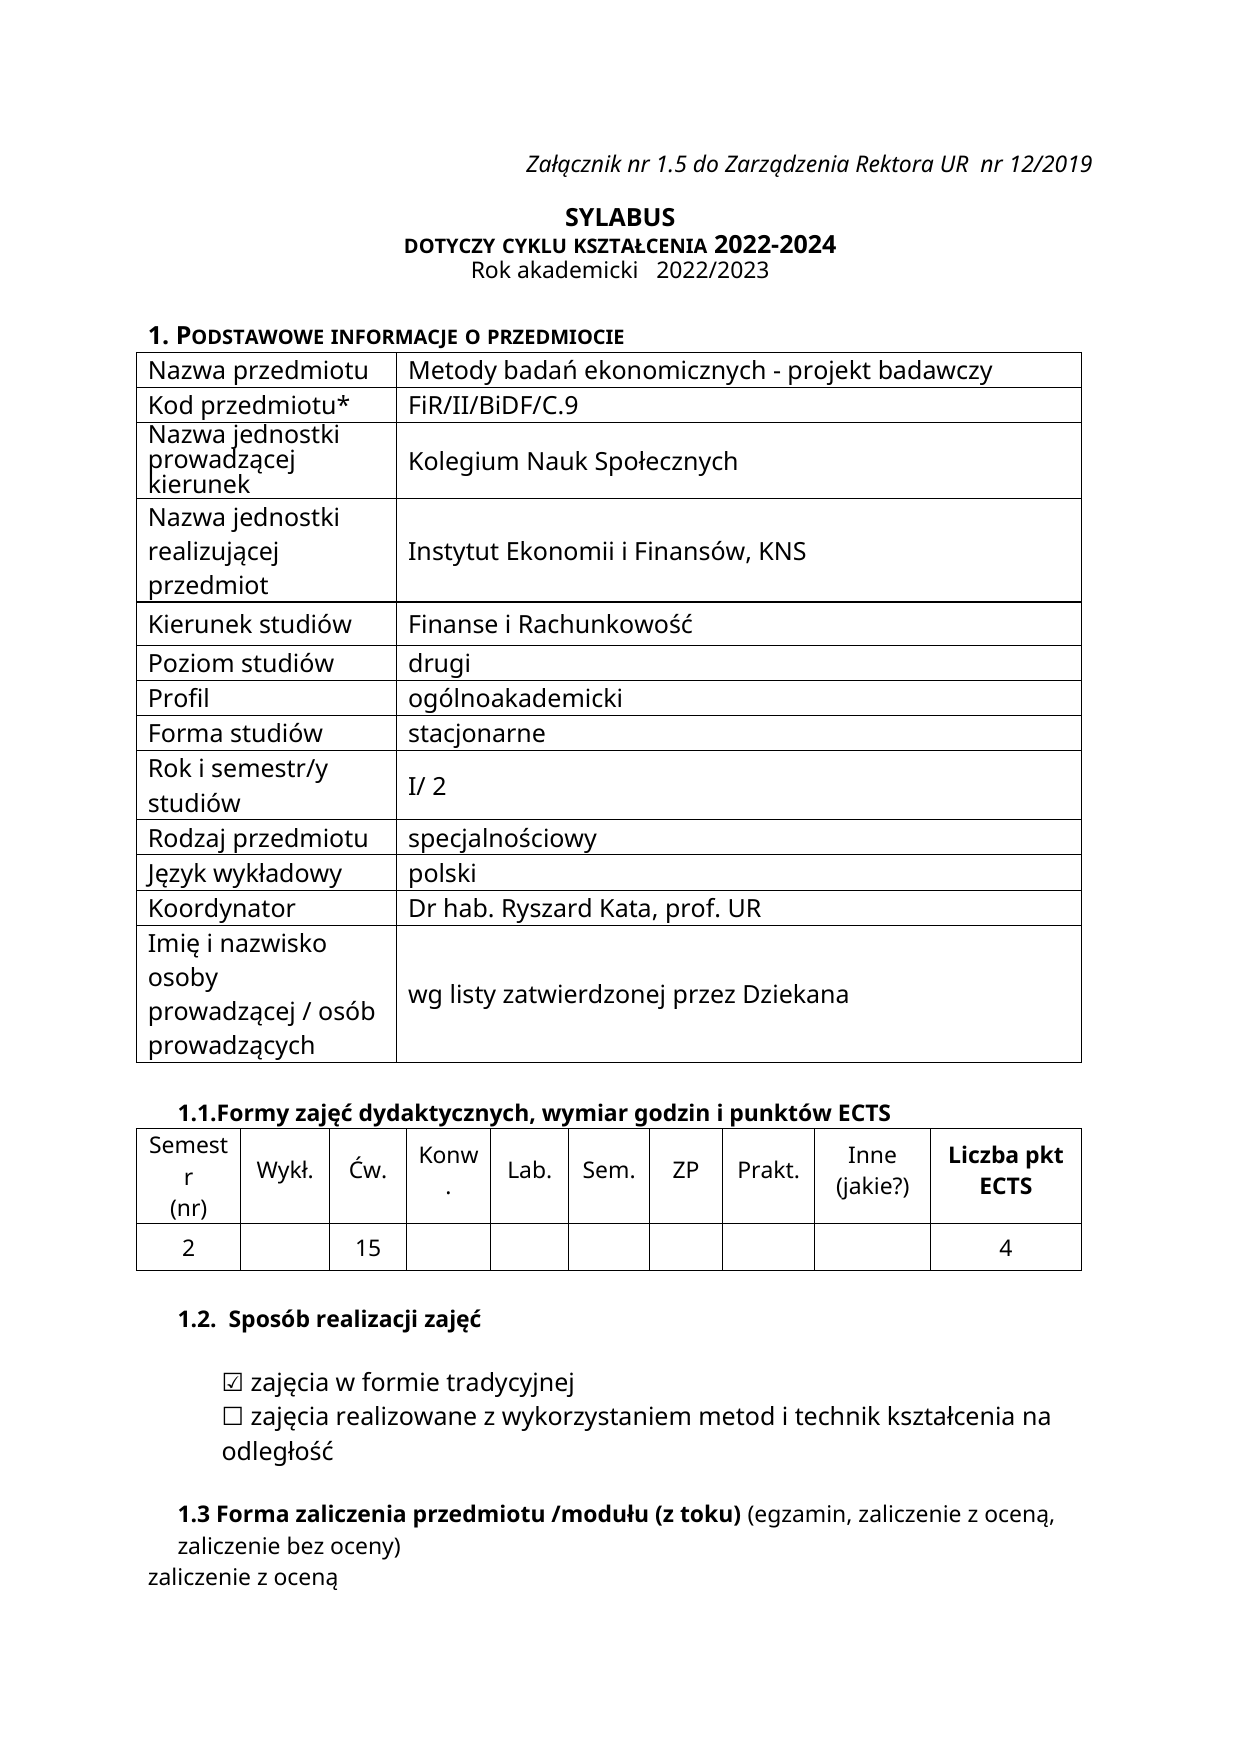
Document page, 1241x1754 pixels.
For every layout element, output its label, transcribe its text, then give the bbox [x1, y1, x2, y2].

table_header Metody badań ekonomicznych - projekt badawczy [397, 353, 1081, 387]
text Załącznik nr 1.5 do Zarządzenia Rektora UR nr 12/2019 [148, 148, 1093, 179]
table_cell Kierunek studiów [137, 603, 396, 645]
table_cell [723, 1224, 814, 1270]
text zaliczenie z oceną [148, 1561, 1093, 1592]
table_cell polski [397, 855, 1081, 889]
table_cell stacjonarne [397, 716, 1081, 750]
text ☑ zajęcia w formie tradycyjnej [221, 1365, 1093, 1399]
text 1.1.Formy zajęć dydaktycznych, wymiar godzin i punktów ECTS [177, 1097, 1093, 1128]
table_cell I/ 2 [397, 751, 1081, 819]
table_header Semestr (nr) [137, 1129, 240, 1223]
table_cell Kod przedmiotu* [137, 388, 396, 422]
text 1. Podstawowe informacje o przedmiocie [148, 318, 1093, 352]
text ☐ zajęcia realizowane z wykorzystaniem metod i technik kształcenia na odległość [221, 1399, 1093, 1467]
table_cell [815, 1224, 930, 1270]
table_cell Dr hab. Ryszard Kata, prof. UR [397, 891, 1081, 924]
table_header Nazwa przedmiotu [137, 353, 396, 387]
table_cell Rodzaj przedmiotu [137, 820, 396, 854]
table_header Konw. [407, 1129, 490, 1223]
table_cell Instytut Ekonomii i Finansów, KNS [397, 499, 1081, 601]
table_cell ogólnoakademicki [397, 681, 1081, 715]
table_header Prakt. [723, 1129, 814, 1223]
table_cell Profil [137, 681, 396, 715]
table_header Ćw. [330, 1129, 406, 1223]
table_header Liczba pkt ECTS [931, 1129, 1081, 1223]
table_cell Nazwa jednostki realizującej przedmiot [137, 499, 396, 601]
text SYLABUS [148, 200, 1093, 234]
text dotyczy cyklu kształcenia 2022-2024 [148, 234, 1093, 259]
table_cell [407, 1224, 490, 1270]
table_cell Poziom studiów [137, 646, 396, 680]
table_cell [491, 1224, 568, 1270]
text Rok akademicki 2022/2023 [148, 259, 1093, 284]
table_cell [241, 1224, 329, 1270]
table_header Wykł. [241, 1129, 329, 1223]
table_cell Forma studiów [137, 716, 396, 750]
table_cell [650, 1224, 722, 1270]
table_header Lab. [491, 1129, 568, 1223]
table_cell Imię i nazwisko osoby prowadzącej / osób prowadzących [137, 926, 396, 1062]
text 1.2. Sposób realizacji zajęć [177, 1302, 1093, 1334]
table_cell wg listy zatwierdzonej przez Dziekana [397, 926, 1081, 1062]
table_cell 2 [137, 1224, 240, 1270]
table_cell Rok i semestr/y studiów [137, 751, 396, 819]
table_cell drugi [397, 646, 1081, 680]
table_cell 4 [931, 1224, 1081, 1270]
table_cell Koordynator [137, 891, 396, 924]
table_cell Język wykładowy [137, 855, 396, 889]
table_cell Nazwa jednostki prowadzącej kierunek [137, 423, 396, 498]
table_header Inne (jakie?) [815, 1129, 930, 1223]
text 1.3 Forma zaliczenia przedmiotu /modułu (z toku) (egzamin, zaliczenie z oceną, zaliczenie bez oceny) [177, 1498, 1093, 1561]
table_cell 15 [330, 1224, 406, 1270]
table_cell FiR/II/BiDF/C.9 [397, 388, 1081, 422]
table_header ZP [650, 1129, 722, 1223]
table_cell Kolegium Nauk Społecznych [397, 423, 1081, 498]
table_header Sem. [569, 1129, 649, 1223]
table_cell [569, 1224, 649, 1270]
table_cell Finanse i Rachunkowość [397, 603, 1081, 645]
table_cell specjalnościowy [397, 820, 1081, 854]
